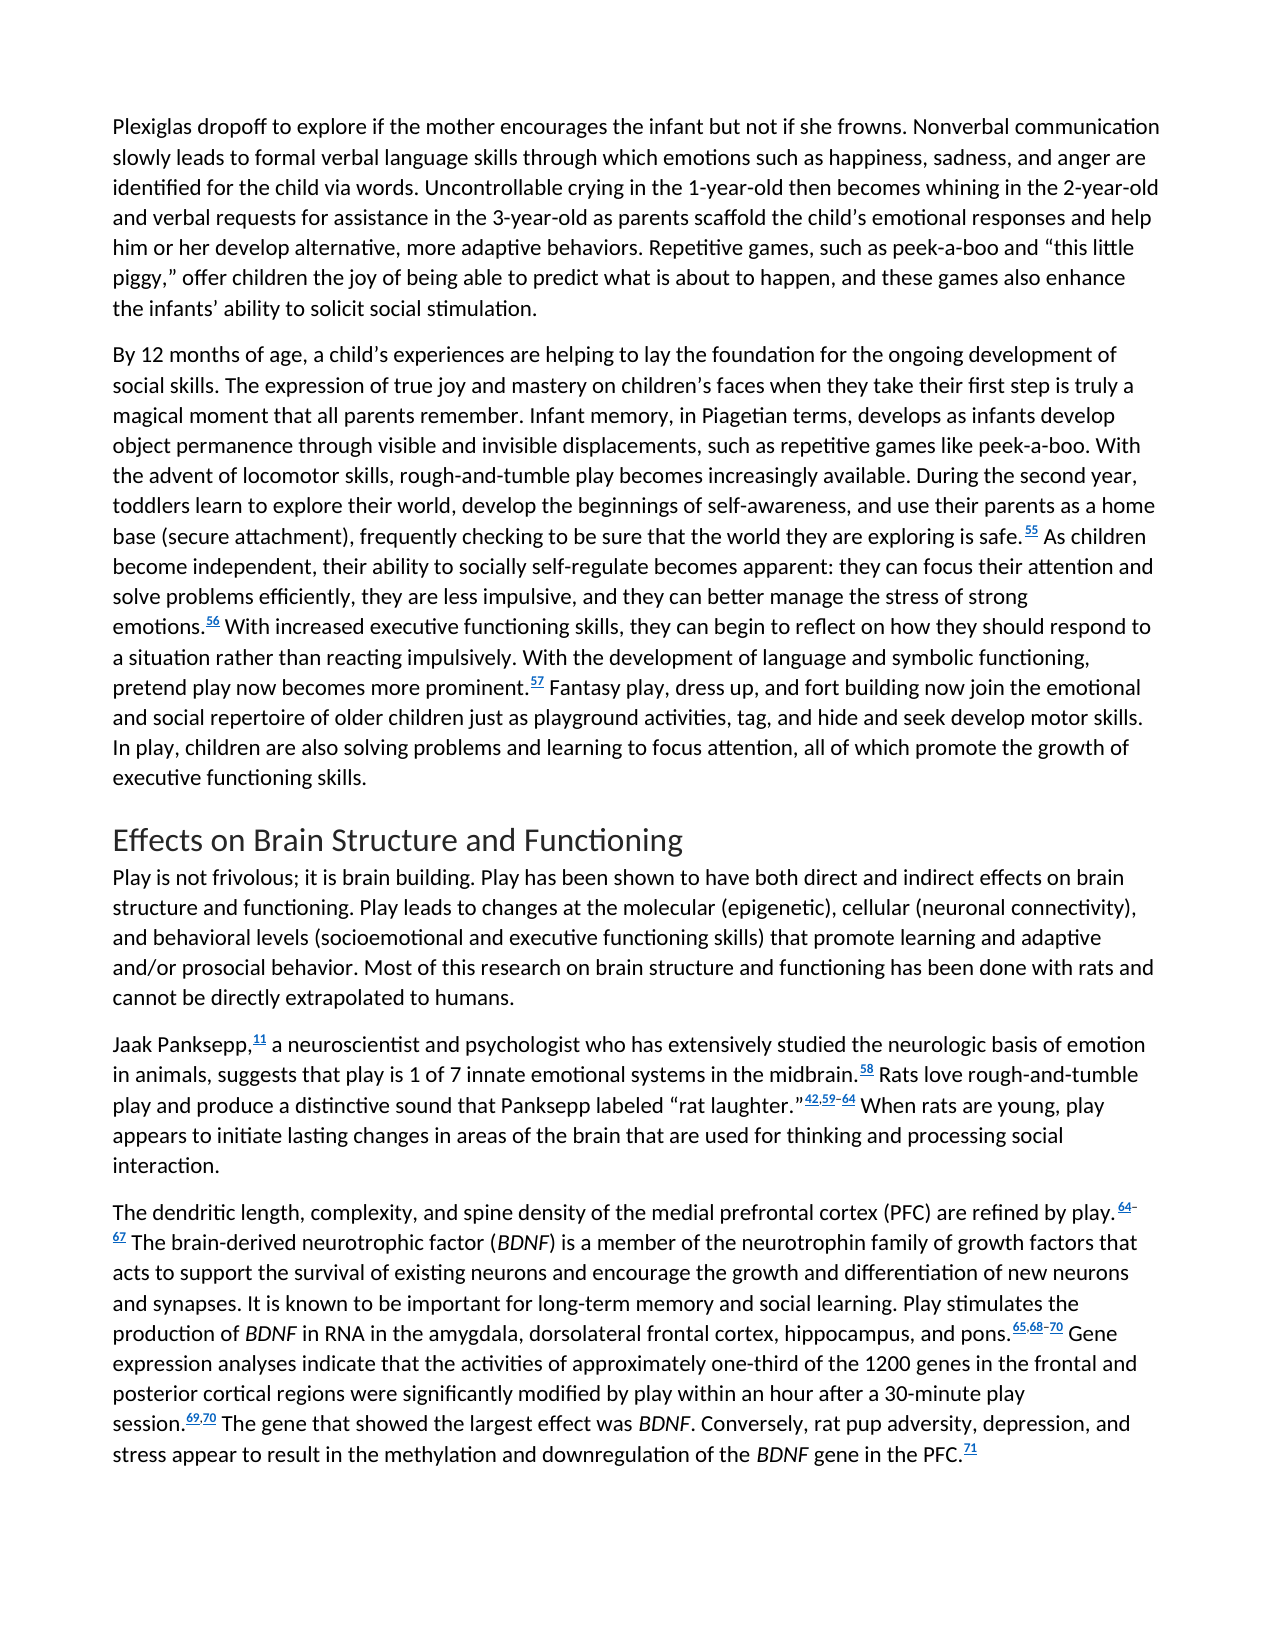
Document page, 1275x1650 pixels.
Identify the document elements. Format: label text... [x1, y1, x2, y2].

text Play is not frivolous; it is brain building. Play has been shown to have both direct and indirect effects on brain structure and functioning. Play leads to changes at the molecular (epigenetic), cellular (neuronal connectivity), and behavioral levels (socioemotional and executive functioning skills) that promote learning and adaptive and/or prosocial behavior. Most of this research on brain structure and functioning has been done with rats and cannot be directly extrapolated to humans. [112, 863, 1162, 1012]
subtitle Effects on Brain Structure and Functioning [112, 819, 1162, 859]
text By 12 months of age, a child’s experiences are helping to lay the foundation for the ongoing development of social skills. The expression of true joy and mastery on children’s faces when they take their first step is truly a magical moment that all parents remember. Infant memory, in Piagetian terms, develops as infants develop object permanence through visible and invisible displacements, such as repetitive games like peek-a-boo. With the advent of locomotor skills, rough-and-tumble play becomes increasingly available. During the second year, toddlers learn to explore their world, develop the beginnings of self-awareness, and use their parents as a home base (secure attachment), frequently checking to be sure that the world they are exploring is safe.55 As children become independent, their ability to socially self-regulate becomes apparent: they can focus their attention and solve problems efficiently, they are less impulsive, and they can better manage the stress of strong emotions.56 With increased executive functioning skills, they can begin to reflect on how they should respond to a situation rather than reacting impulsively. With the development of language and symbolic functioning, pretend play now becomes more prominent.57 Fantasy play, dress up, and fort building now join the emotional and social repertoire of older children just as playground activities, tag, and hide and seek develop motor skills. In play, children are also solving problems and learning to focus attention, all of which promote the growth of executive functioning skills. [112, 341, 1162, 792]
text The dendritic length, complexity, and spine density of the medial prefrontal cortex (PFC) are refined by play.64–67 The brain-derived neurotrophic factor (BDNF) is a member of the neurotrophin family of growth factors that acts to support the survival of existing neurons and encourage the growth and differentiation of new neurons and synapses. It is known to be important for long-term memory and social learning. Play stimulates the production of BDNF in RNA in the amygdala, dorsolateral frontal cortex, hippocampus, and pons.65,68–70 Gene expression analyses indicate that the activities of approximately one-third of the 1200 genes in the frontal and posterior cortical regions were significantly modified by play within an hour after a 30-minute play session.69,70 The gene that showed the largest effect was BDNF. Conversely, rat pup adversity, depression, and stress appear to result in the methylation and downregulation of the BDNF gene in the PFC.71 [112, 1198, 1162, 1468]
text Jaak Panksepp,11 a neuroscientist and psychologist who has extensively studied the neurologic basis of emotion in animals, suggests that play is 1 of 7 innate emotional systems in the midbrain.58 Rats love rough-and-tumble play and produce a distinctive sound that Panksepp labeled “rat laughter.”42,59–64 When rats are young, play appears to initiate lasting changes in areas of the brain that are used for thinking and processing social interaction. [112, 1030, 1162, 1179]
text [112, 112, 1162, 322]
